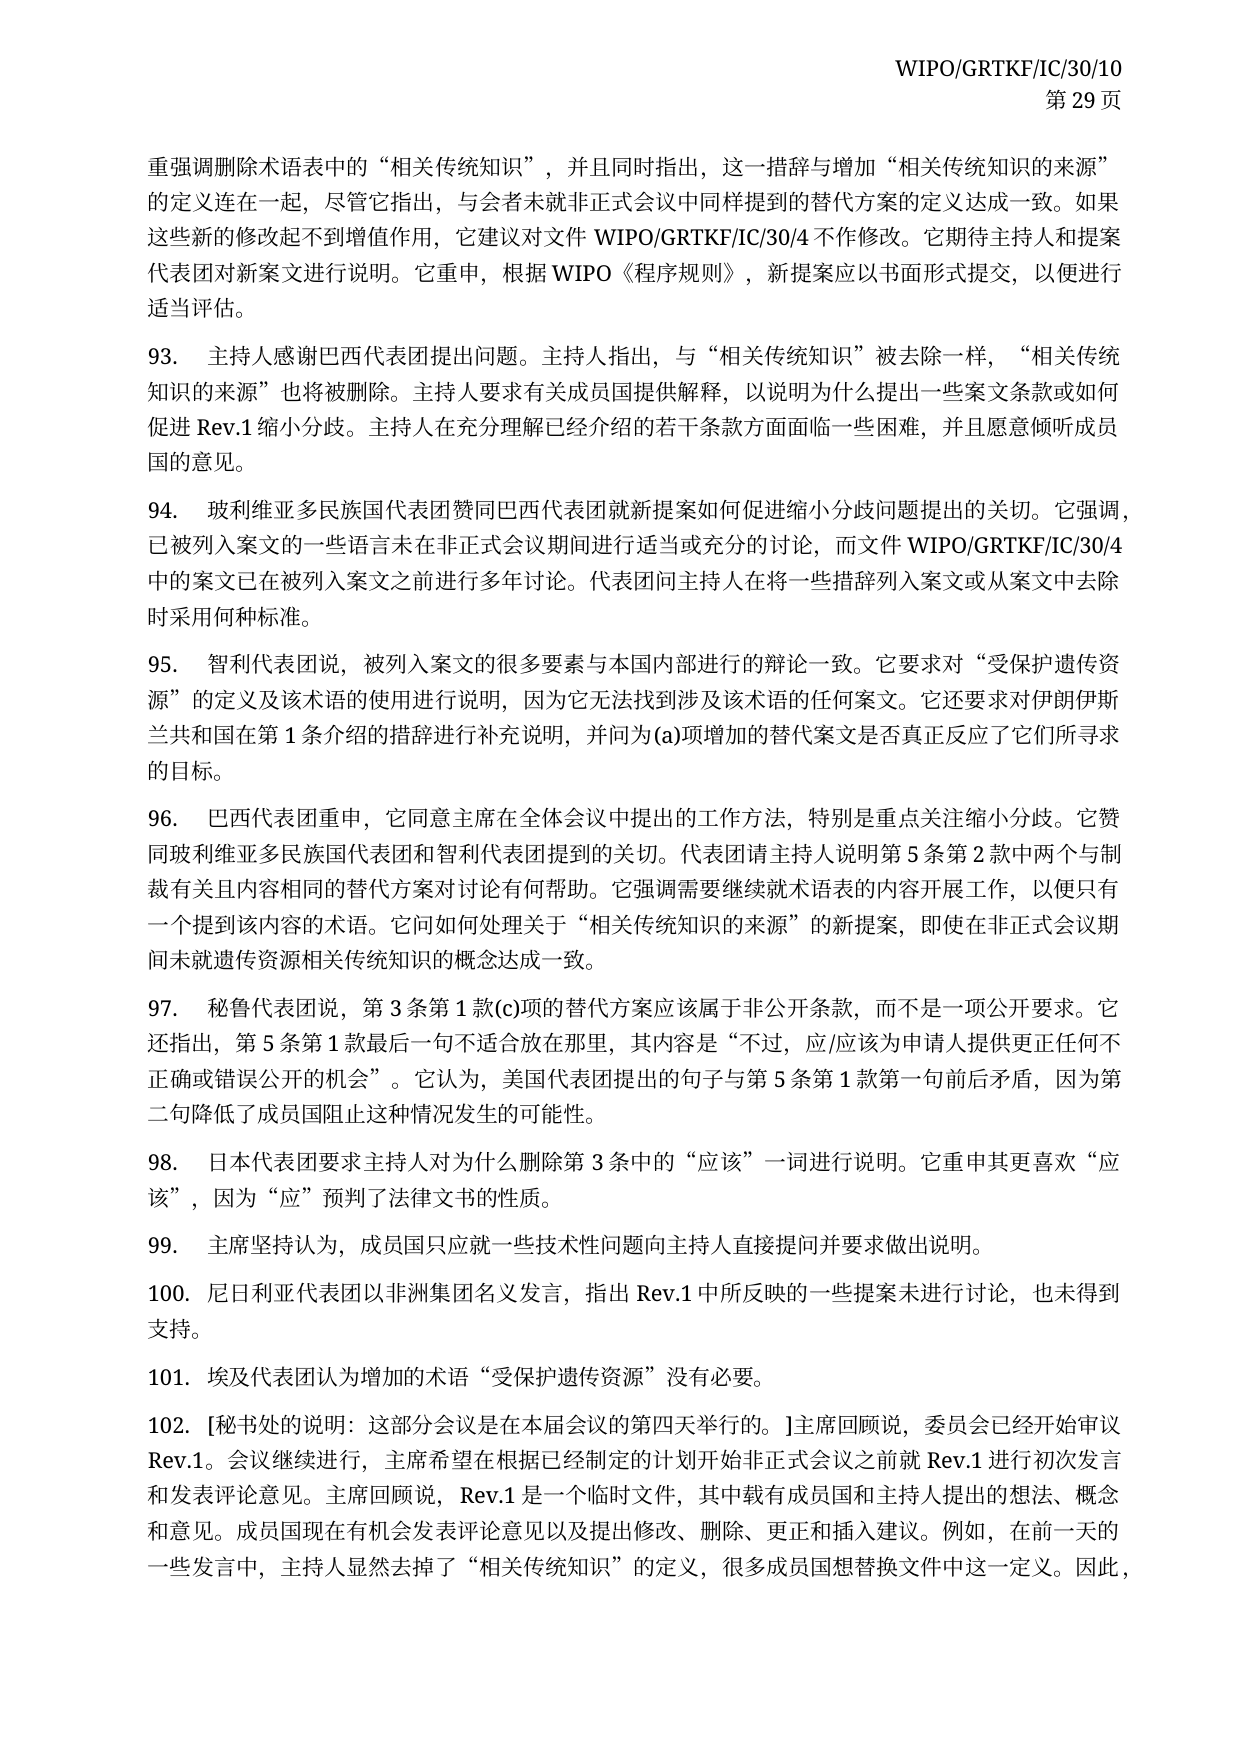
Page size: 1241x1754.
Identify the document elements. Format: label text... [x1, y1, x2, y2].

list 秘鲁代表团说，第3条第1款(c)项的替代方案应该属于非公开条款，而不是一项公开要求。它还指出，第5条第1款最后一句不适合放在那里，其内容是“不过，应/应该为申请人提供更正任何不正确或错误公开的机会”。它认为，美国代表团提出的句子与第5条第1款第一句前后矛盾，因为第二句降低了成员国阻止这种情况发生的可能性。 [148, 987, 1122, 1129]
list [148, 1404, 1122, 1581]
list 巴西代表团重申，它同意主席在全体会议中提出的工作方法，特别是重点关注缩小分歧。它赞同玻利维亚多民族国代表团和智利代表团提到的关切。代表团请主持人说明第5条第2款中两个与制裁有关且内容相同的替代方案对讨论有何帮助。它强调需要继续就术语表的内容开展工作，以便只有一个提到该内容的术语。它问如何处理关于“相关传统知识的来源”的新提案，即使在非正式会议期间未就遗传资源相关传统知识的概念达成一致。 [148, 798, 1122, 975]
list 主持人感谢巴西代表团提出问题。主持人指出，与“相关传统知识”被去除一样，“相关传统知识的来源”也将被删除。主持人要求有关成员国提供解释，以说明为什么提出一些案文条款或如何促进Rev.1缩小分歧。主持人在充分理解已经介绍的若干条款方面面临一些困难，并且愿意倾听成员国的意见。 [148, 335, 1122, 477]
list 尼日利亚代表团以非洲集团名义发言，指出Rev.1中所反映的一些提案未进行讨论，也未得到支持。 [148, 1273, 1122, 1344]
list 日本代表团要求主持人对为什么删除第3条中的“应该”一词进行说明。它重申其更喜欢“应该”，因为“应”预判了法律文书的性质。 [148, 1142, 1122, 1212]
list 埃及代表团认为增加的术语“受保护遗传资源”没有必要。 [148, 1356, 1122, 1392]
list 玻利维亚多民族国代表团赞同巴西代表团就新提案如何促进缩小分歧问题提出的关切。它强调，已被列入案文的一些语言未在非正式会议期间进行适当或充分的讨论，而文件WIPO/GRTKF/IC/30/4中的案文已在被列入案文之前进行多年讨论。代表团问主持人在将一些措辞列入案文或从案文中去除时采用何种标准。 [148, 489, 1122, 631]
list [148, 146, 1122, 323]
list 智利代表团说，被列入案文的很多要素与本国内部进行的辩论一致。它要求对“受保护遗传资源”的定义及该术语的使用进行说明，因为它无法找到涉及该术语的任何案文。它还要求对伊朗伊斯兰共和国在第1条介绍的措辞进行补充说明，并问为(a)项增加的替代案文是否真正反应了它们所寻求的目标。 [148, 644, 1122, 785]
list 主席坚持认为，成员国只应就一些技术性问题向主持人直接提问并要求做出说明。 [148, 1225, 1122, 1260]
